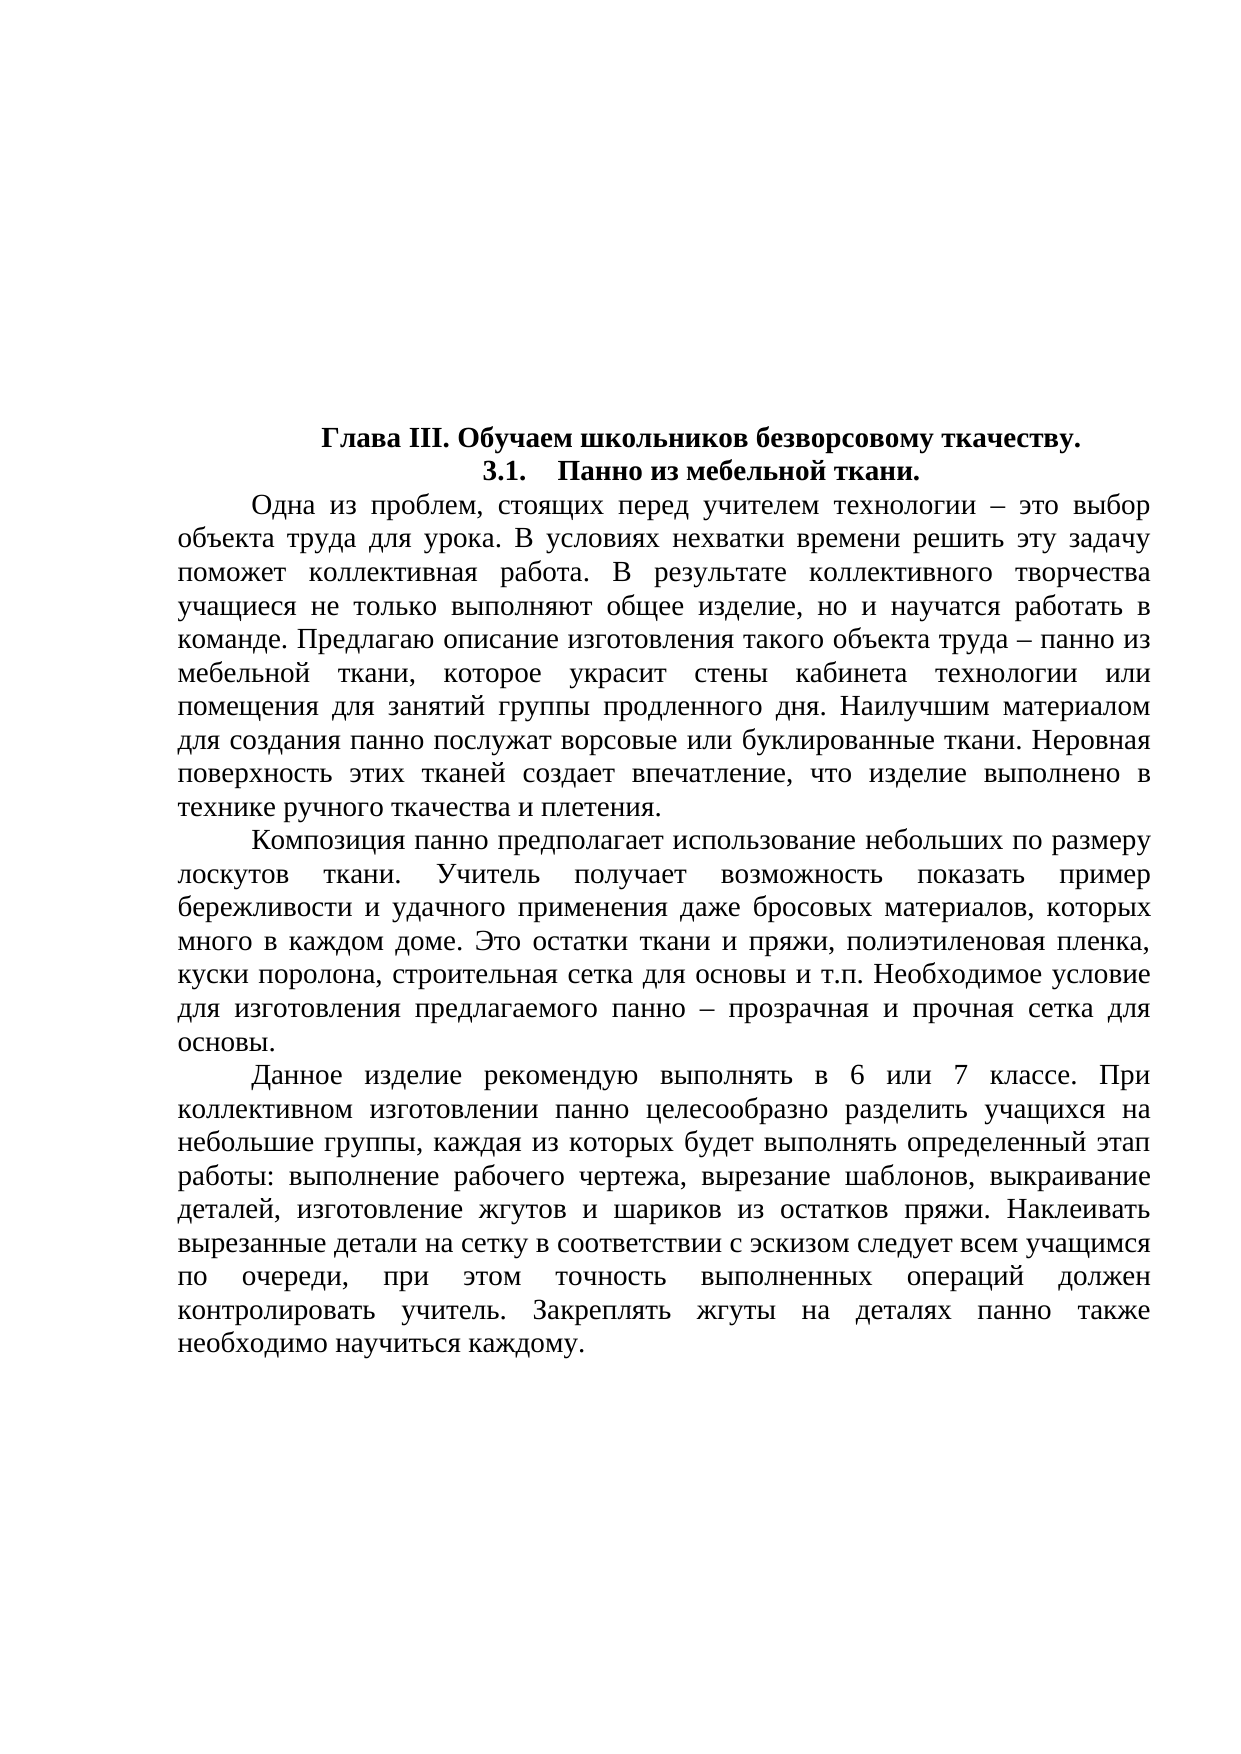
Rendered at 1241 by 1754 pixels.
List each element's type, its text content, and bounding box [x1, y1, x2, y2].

text Одна из проблем, стоящих перед учителем технологии – это выбор объекта труда для урока. В условиях нехватки времени решить эту задачу поможет коллективная работа. В результате коллективного творчества учащиеся не только выполняют общее изделие, но и научатся работать в команде. Предлагаю описание изготовления такого объекта труда – панно из мебельной ткани, которое украсит стены кабинета технологии или помещения для занятий группы продленного дня. Наилучшим материалом для создания панно послужат ворсовые или буклированные ткани. Неровная поверхность этих тканей создает впечатление, что изделие выполнено в технике ручного ткачества и плетения. [177, 487, 1152, 822]
text Глава III. Обучаем школьников безворсовому ткачеству. [177, 420, 1152, 453]
text Композиция панно предполагает использование небольших по размеру лоскутов ткани. Учитель получает возможность показать пример бережливости и удачного применения даже бросовых материалов, которых много в каждом доме. Это остатки ткани и пряжи, полиэтиленовая пленка, куски поролона, строительная сетка для основы и т.п. Необходимое условие для изготовления предлагаемого панно – прозрачная и прочная сетка для основы. [177, 822, 1152, 1057]
list Панно из мебельной ткани. [251, 453, 1152, 487]
text Данное изделие рекомендую выполнять в 6 или 7 классе. При коллективном изготовлении панно целесообразно разделить учащихся на небольшие группы, каждая из которых будет выполнять определенный этап работы: выполнение рабочего чертежа, вырезание шаблонов, выкраивание деталей, изготовление жгутов и шариков из остатков пряжи. Наклеивать вырезанные детали на сетку в соответствии с эскизом следует всем учащимся по очереди, при этом точность выполненных операций должен контролировать учитель. Закреплять жгуты на деталях панно также необходимо научиться каждому. [177, 1057, 1152, 1359]
